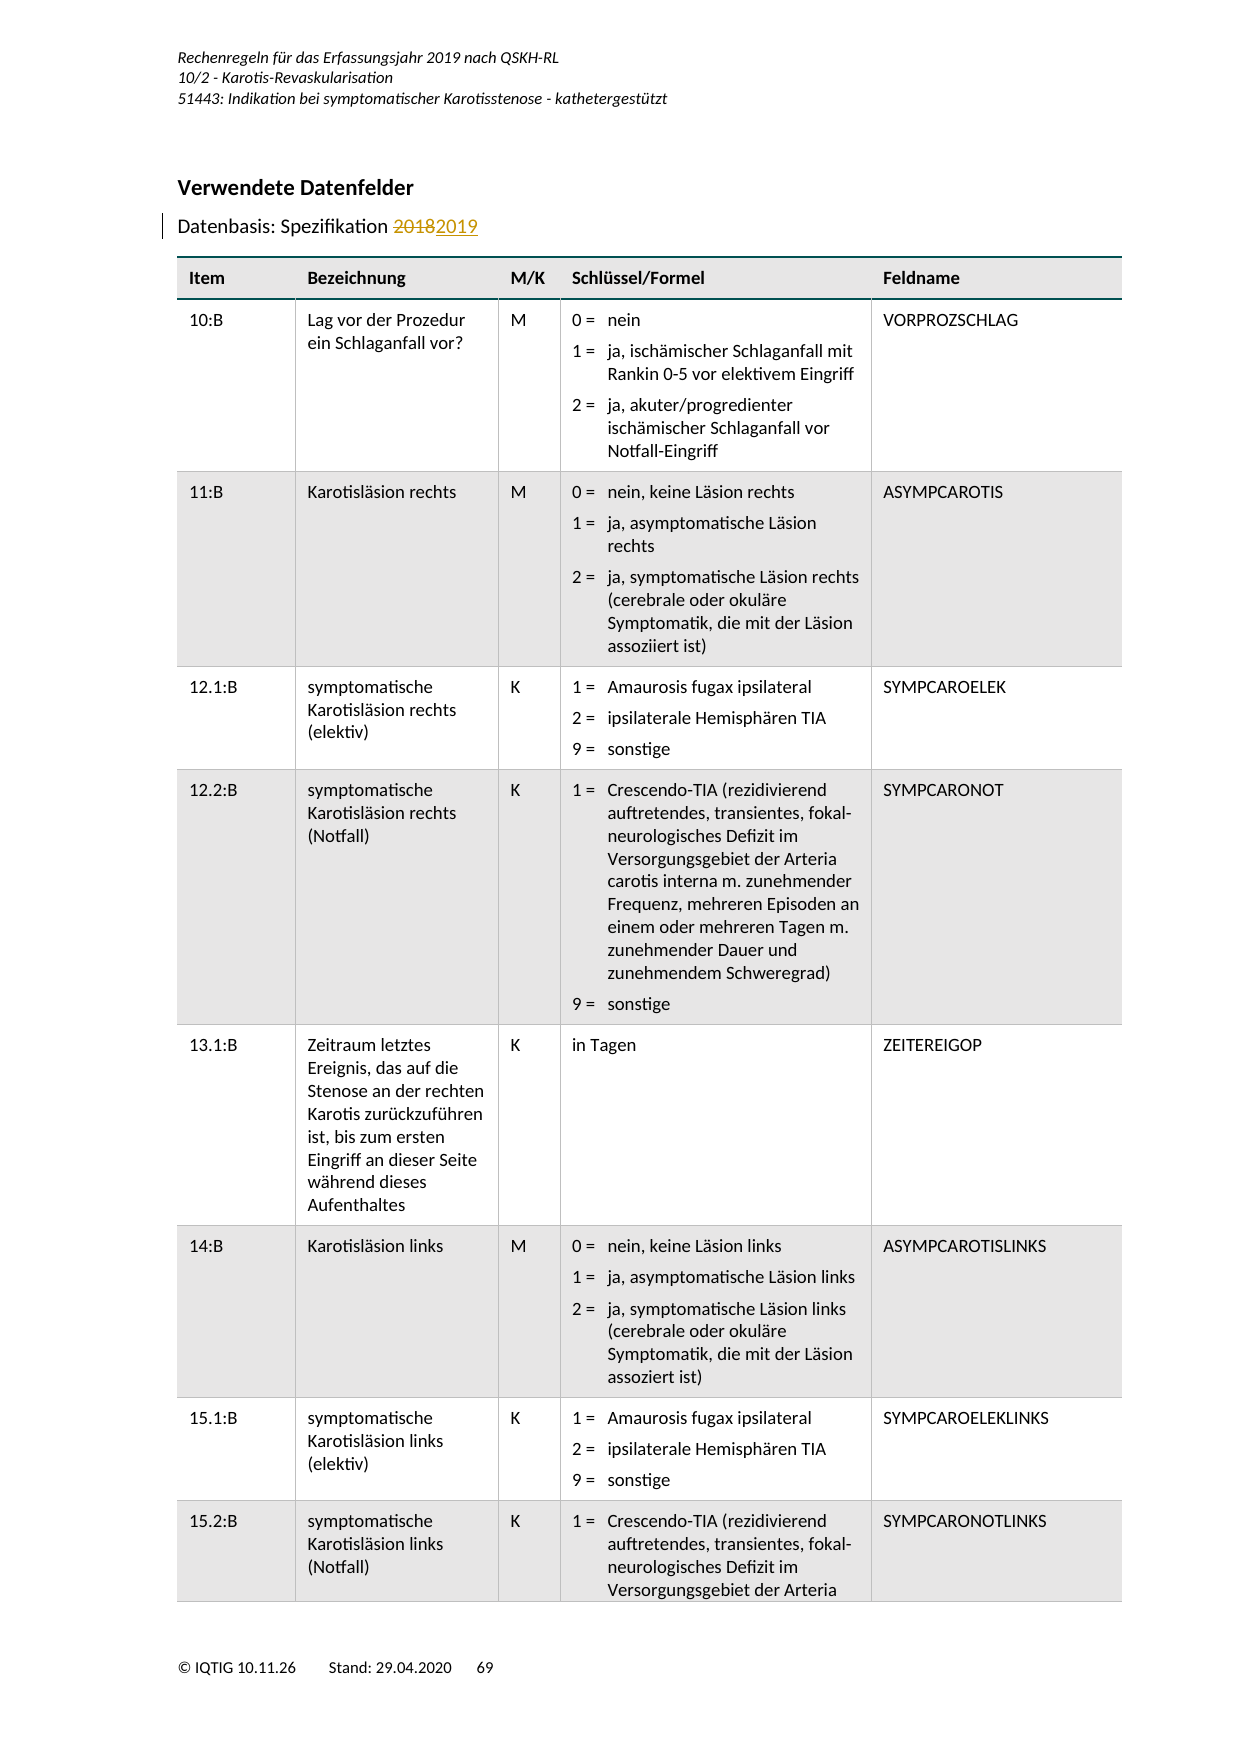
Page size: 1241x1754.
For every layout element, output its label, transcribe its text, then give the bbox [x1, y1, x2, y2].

table_cell 12.2:B [177, 770, 295, 1024]
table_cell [561, 1501, 871, 1601]
table_header M/K [499, 258, 560, 298]
table_cell SYMPCAROELEK [872, 667, 1122, 769]
table_cell SYMPCARONOTLINKS [872, 1501, 1122, 1601]
table_cell 10:B [177, 300, 295, 471]
table_header Feldname [871, 258, 1122, 298]
table_cell Karotisläsion rechts [296, 472, 498, 666]
table_cell M [499, 472, 560, 666]
table_cell K [499, 770, 560, 1024]
text Datenbasis: Spezifikation [177, 213, 1122, 239]
table_cell SYMPCARONOT [872, 770, 1122, 1024]
table_cell 0 = nein, keine Läsion links 1 = ja, asymptomatische Läsion links 2 = ja, symptomatische Läsion links (cerebrale oder okuläre Symptomatik, die mit der Läsion assoziert ist) [561, 1226, 871, 1397]
table_cell ASYMPCAROTISLINKS [872, 1226, 1122, 1397]
table_cell 15.2:B [177, 1501, 295, 1601]
table_header Item [177, 258, 295, 298]
table_cell symptomatische Karotisläsion rechts (elektiv) [296, 667, 498, 769]
table_cell 1 = Amaurosis fugax ipsilateral 2 = ipsilaterale Hemisphären TIA 9 = sonstige [561, 667, 871, 769]
table_cell in Tagen [561, 1025, 871, 1225]
table_cell ASYMPCAROTIS [872, 472, 1122, 666]
table_cell 0 = nein 1 = ja, ischämischer Schlaganfall mit Rankin 0-5 vor elektivem Eingriff 2 = ja, akuter/​progredienter ischämischer Schlaganfall vor Notfall-Eingriff [561, 300, 871, 471]
table_cell K [499, 1501, 560, 1601]
table_cell K [499, 1398, 560, 1500]
table_cell M [499, 300, 560, 471]
table_cell VORPROZSCHLAG [872, 300, 1122, 471]
table_cell M [499, 1226, 560, 1397]
table_cell Karotisläsion links [296, 1226, 498, 1397]
table_cell 12.1:B [177, 667, 295, 769]
table_cell symptomatische Karotisläsion rechts (Notfall) [296, 770, 498, 1024]
table_cell Zeitraum letztes Ereignis, das auf die Stenose an der rechten Karotis zurückzuführen ist, bis zum ersten Eingriff an dieser Seite während dieses Aufenthaltes [296, 1025, 498, 1225]
table_cell K [499, 1025, 560, 1225]
table_cell 13.1:B [177, 1025, 295, 1225]
table_cell 0 = nein, keine Läsion rechts 1 = ja, asymptomatische Läsion rechts 2 = ja, symptomatische Läsion rechts (cerebrale oder okuläre Symptomatik, die mit der Läsion assoziiert ist) [561, 472, 871, 666]
table_cell 15.1:B [177, 1398, 295, 1500]
table_cell 1 = Amaurosis fugax ipsilateral 2 = ipsilaterale Hemisphären TIA 9 = sonstige [561, 1398, 871, 1500]
table_header Bezeichnung [295, 258, 499, 298]
table_cell 14:B [177, 1226, 295, 1397]
table_cell Lag vor der Prozedur ein Schlaganfall vor? [296, 300, 498, 471]
table_cell 11:B [177, 472, 295, 666]
table_header Schlüssel/Formel [560, 258, 871, 298]
table_cell SYMPCAROELEKLINKS [872, 1398, 1122, 1500]
text Verwendete Datenfelder [177, 173, 1122, 201]
table_cell K [499, 667, 560, 769]
table_cell ZEITEREIGOP [872, 1025, 1122, 1225]
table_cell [296, 1501, 498, 1601]
table_cell symptomatische Karotisläsion links (elektiv) [296, 1398, 498, 1500]
